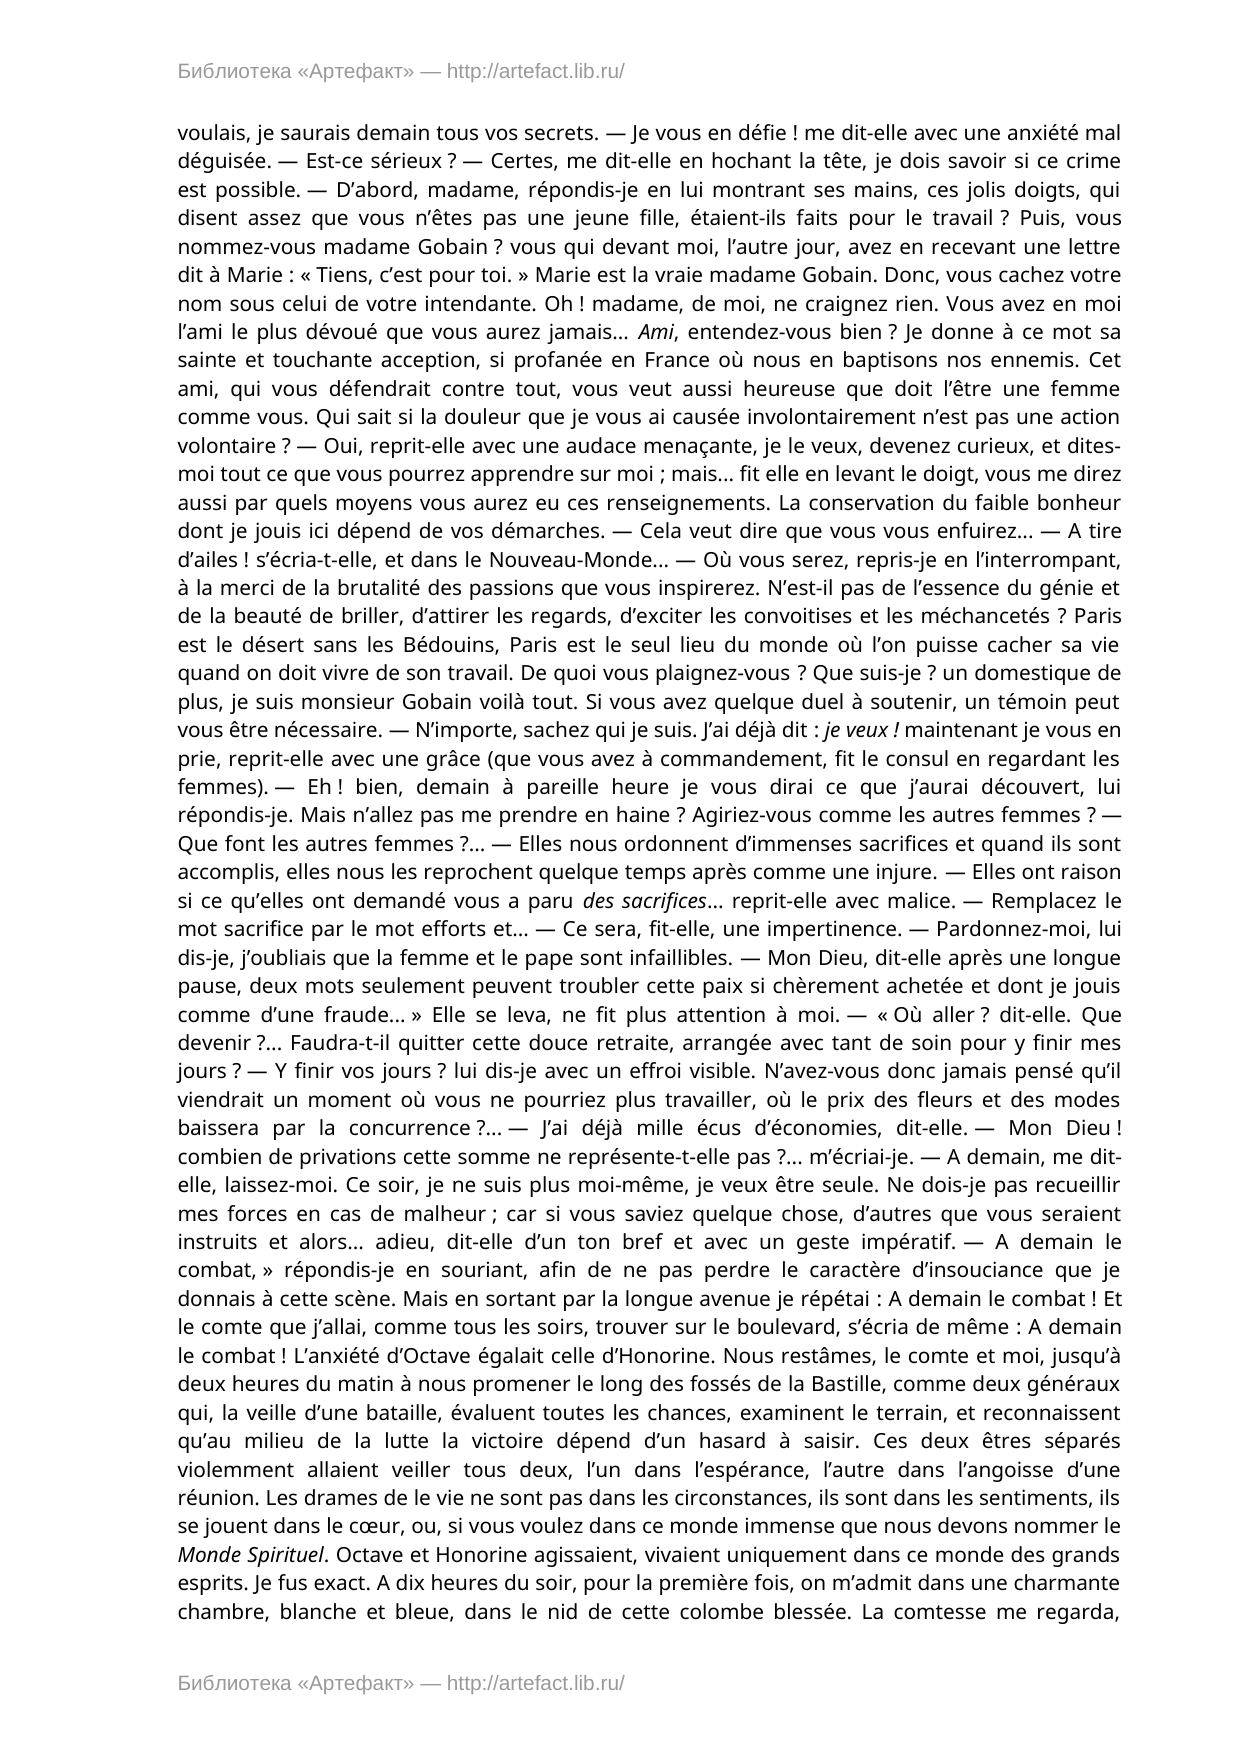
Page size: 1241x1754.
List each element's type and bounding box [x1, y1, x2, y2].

text [177, 118, 1122, 1625]
